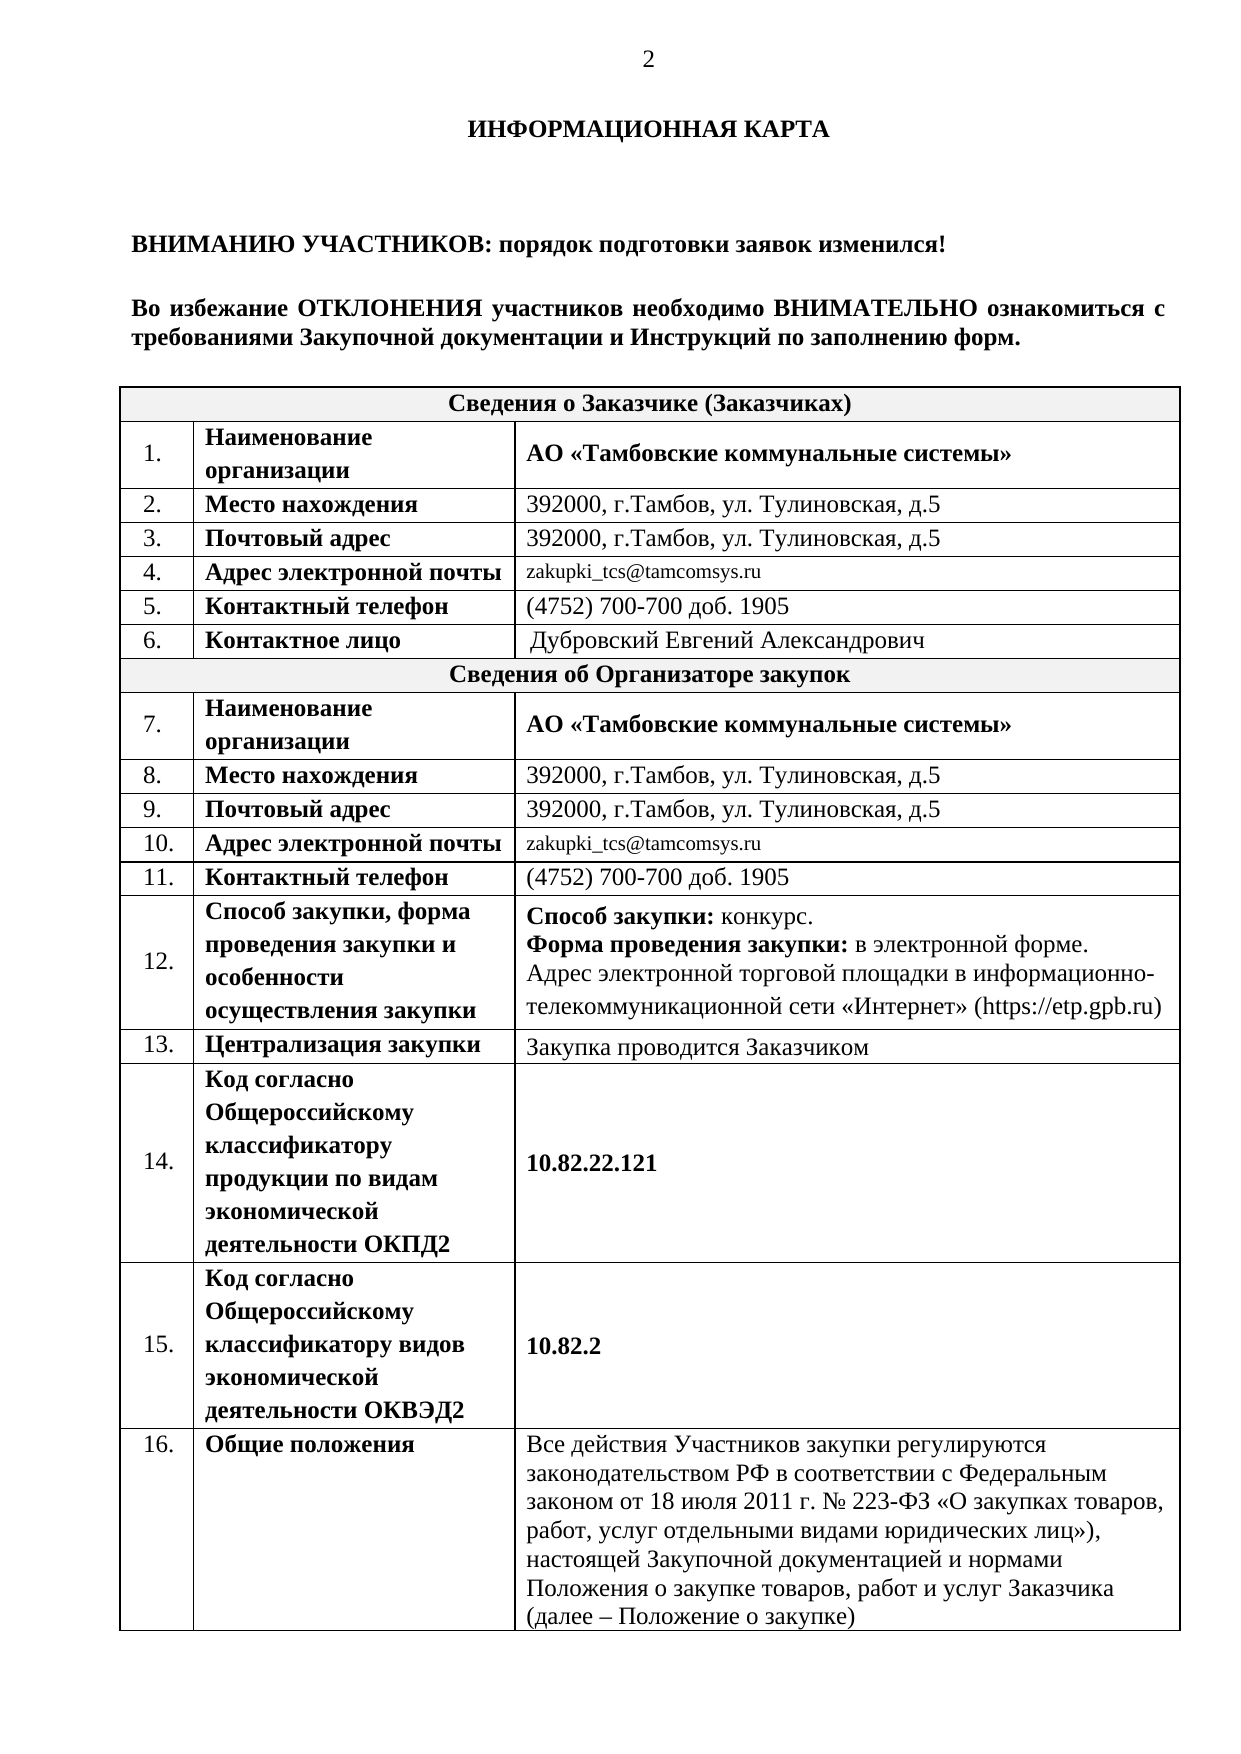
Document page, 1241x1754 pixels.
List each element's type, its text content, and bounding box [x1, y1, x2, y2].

table_cell Сведения об Организаторе закупок [121, 659, 1179, 692]
table_cell Централизация закупки [194, 1030, 514, 1063]
table_cell [121, 1263, 193, 1428]
table_cell Почтовый адрес [194, 794, 514, 827]
table_cell [121, 896, 193, 1028]
table_cell [121, 828, 193, 861]
text Во избежание ОТКЛОНЕНИЯ участников необходимо ВНИМАТЕЛЬНО ознакомиться с требованиями Закупочной документации и Инструкций по заполнению форм. [131, 293, 1166, 351]
table_cell Код согласно Общероссийскому классификатору продукции по видам экономической деятельности ОКПД2 [194, 1064, 514, 1262]
table_cell Контактный телефон [194, 863, 514, 895]
table_cell [121, 794, 193, 827]
table_cell Код согласно Общероссийскому классификатору видов экономической деятельности ОКВЭД2 [194, 1263, 514, 1428]
table_cell 10.82.22.121 [516, 1064, 1179, 1262]
table_cell Контактное лицо [194, 625, 514, 658]
table_cell Место нахождения [194, 489, 514, 522]
table_cell Наименование организации [194, 693, 514, 759]
table_cell Адрес электронной почты [194, 557, 514, 590]
table_cell [121, 625, 193, 658]
table_cell Способ закупки: конкурс. Форма проведения закупки: в электронной форме. Адрес электронной торговой площадки в информационно-телекоммуникационной сети «Интернет» (https://etp.gpb.ru) [516, 896, 1179, 1028]
text ВНИМАНИЮ УЧАСТНИКОВ: порядок подготовки заявок изменился! [131, 229, 1166, 258]
table_cell Почтовый адрес [194, 523, 514, 556]
table_cell Закупка проводится Заказчиком [516, 1030, 1179, 1063]
table_cell [121, 1030, 193, 1063]
table_cell [121, 422, 193, 488]
table_header Сведения о Заказчике (Заказчиках) [121, 388, 1179, 421]
table_cell [121, 591, 193, 624]
table_cell zakupki_tcs@tamcomsys.ru [516, 828, 1179, 861]
table_cell 392000, г.Тамбов, ул. Тулиновская, д.5 [516, 523, 1179, 556]
table_cell Дубровский Евгений Александрович [516, 625, 1179, 658]
table_cell (4752) 700-700 доб. 1905 [516, 591, 1179, 624]
table_cell 392000, г.Тамбов, ул. Тулиновская, д.5 [516, 489, 1179, 522]
table_cell [121, 863, 193, 895]
table_cell АО «Тамбовские коммунальные системы» [516, 422, 1179, 488]
table_cell Место нахождения [194, 760, 514, 793]
table_cell 392000, г.Тамбов, ул. Тулиновская, д.5 [516, 794, 1179, 827]
table_cell [121, 557, 193, 590]
table_cell АО «Тамбовские коммунальные системы» [516, 693, 1179, 759]
table_cell [121, 760, 193, 793]
table_cell zakupki_tcs@tamcomsys.ru [516, 557, 1179, 590]
table_cell Наименование организации [194, 422, 514, 488]
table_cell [516, 1429, 1179, 1630]
table_cell [121, 489, 193, 522]
table_cell (4752) 700-700 доб. 1905 [516, 863, 1179, 895]
table_cell [121, 523, 193, 556]
table_cell [121, 1429, 193, 1630]
table_cell Контактный телефон [194, 591, 514, 624]
table_cell 10.82.2 [516, 1263, 1179, 1428]
table_cell [121, 693, 193, 759]
table_cell Адрес электронной почты [194, 828, 514, 861]
text ИНФОРМАЦИОННАЯ КАРТА [131, 114, 1166, 143]
table_cell [121, 1064, 193, 1262]
table_cell Способ закупки, форма проведения закупки и особенности осуществления закупки [194, 896, 514, 1028]
table_cell Общие положения [194, 1429, 514, 1630]
table_cell 392000, г.Тамбов, ул. Тулиновская, д.5 [516, 760, 1179, 793]
